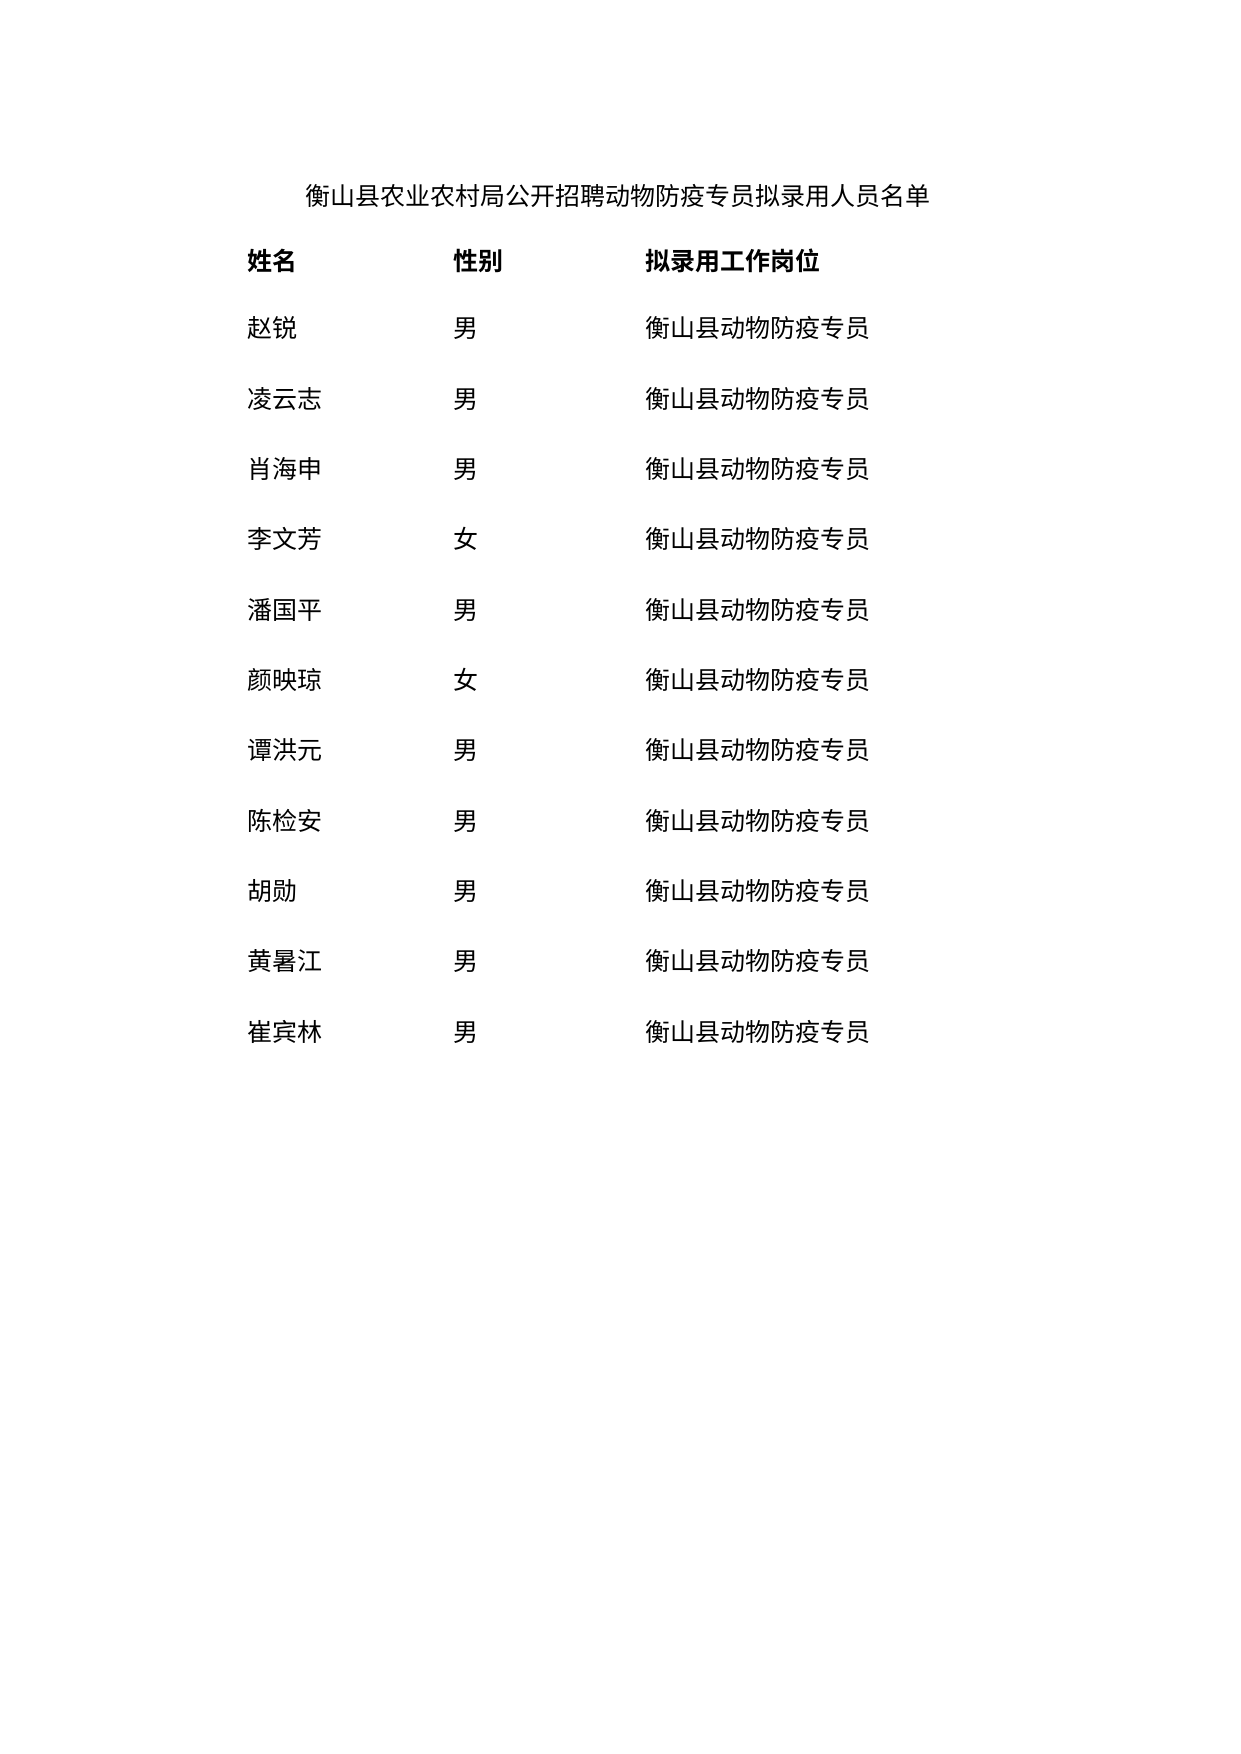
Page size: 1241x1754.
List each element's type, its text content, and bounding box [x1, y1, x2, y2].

table_cell 男 [392, 784, 584, 854]
text 衡山县农业农村局公开招聘动物防疫专员拟录用人员名单 [187, 162, 1053, 227]
table_cell 崔宾林 [186, 995, 392, 1065]
table_cell 衡山县动物防疫专员 [584, 362, 1064, 433]
table_header 性别 [392, 227, 584, 292]
table_header 姓名 [186, 227, 392, 292]
table_cell 男 [392, 855, 584, 925]
table_cell 男 [392, 995, 584, 1065]
table_cell 男 [392, 714, 584, 784]
table_cell 男 [392, 292, 584, 362]
table_cell 衡山县动物防疫专员 [584, 292, 1064, 362]
table_cell 衡山县动物防疫专员 [584, 503, 1064, 573]
table_cell 衡山县动物防疫专员 [584, 784, 1064, 854]
table_cell 男 [392, 573, 584, 643]
table_cell 凌云志 [186, 362, 392, 433]
table_cell 潘国平 [186, 573, 392, 643]
table_cell 女 [392, 644, 584, 714]
table_cell 衡山县动物防疫专员 [584, 433, 1064, 503]
table_cell 男 [392, 925, 584, 995]
table_cell 赵锐 [186, 292, 392, 362]
table_cell 衡山县动物防疫专员 [584, 855, 1064, 925]
table_cell 衡山县动物防疫专员 [584, 644, 1064, 714]
table_cell 衡山县动物防疫专员 [584, 714, 1064, 784]
table_cell 胡勋 [186, 855, 392, 925]
table_cell 黄暑江 [186, 925, 392, 995]
table_cell 衡山县动物防疫专员 [584, 573, 1064, 643]
table_cell 男 [392, 362, 584, 433]
table_cell 男 [392, 433, 584, 503]
table_cell 李文芳 [186, 503, 392, 573]
table_cell 衡山县动物防疫专员 [584, 925, 1064, 995]
table_cell 衡山县动物防疫专员 [584, 995, 1064, 1065]
table_header 拟录用工作岗位 [584, 227, 1064, 292]
table_cell 女 [392, 503, 584, 573]
table_cell 肖海申 [186, 433, 392, 503]
table_cell 陈检安 [186, 784, 392, 854]
table_cell 颜映琼 [186, 644, 392, 714]
table_cell 谭洪元 [186, 714, 392, 784]
